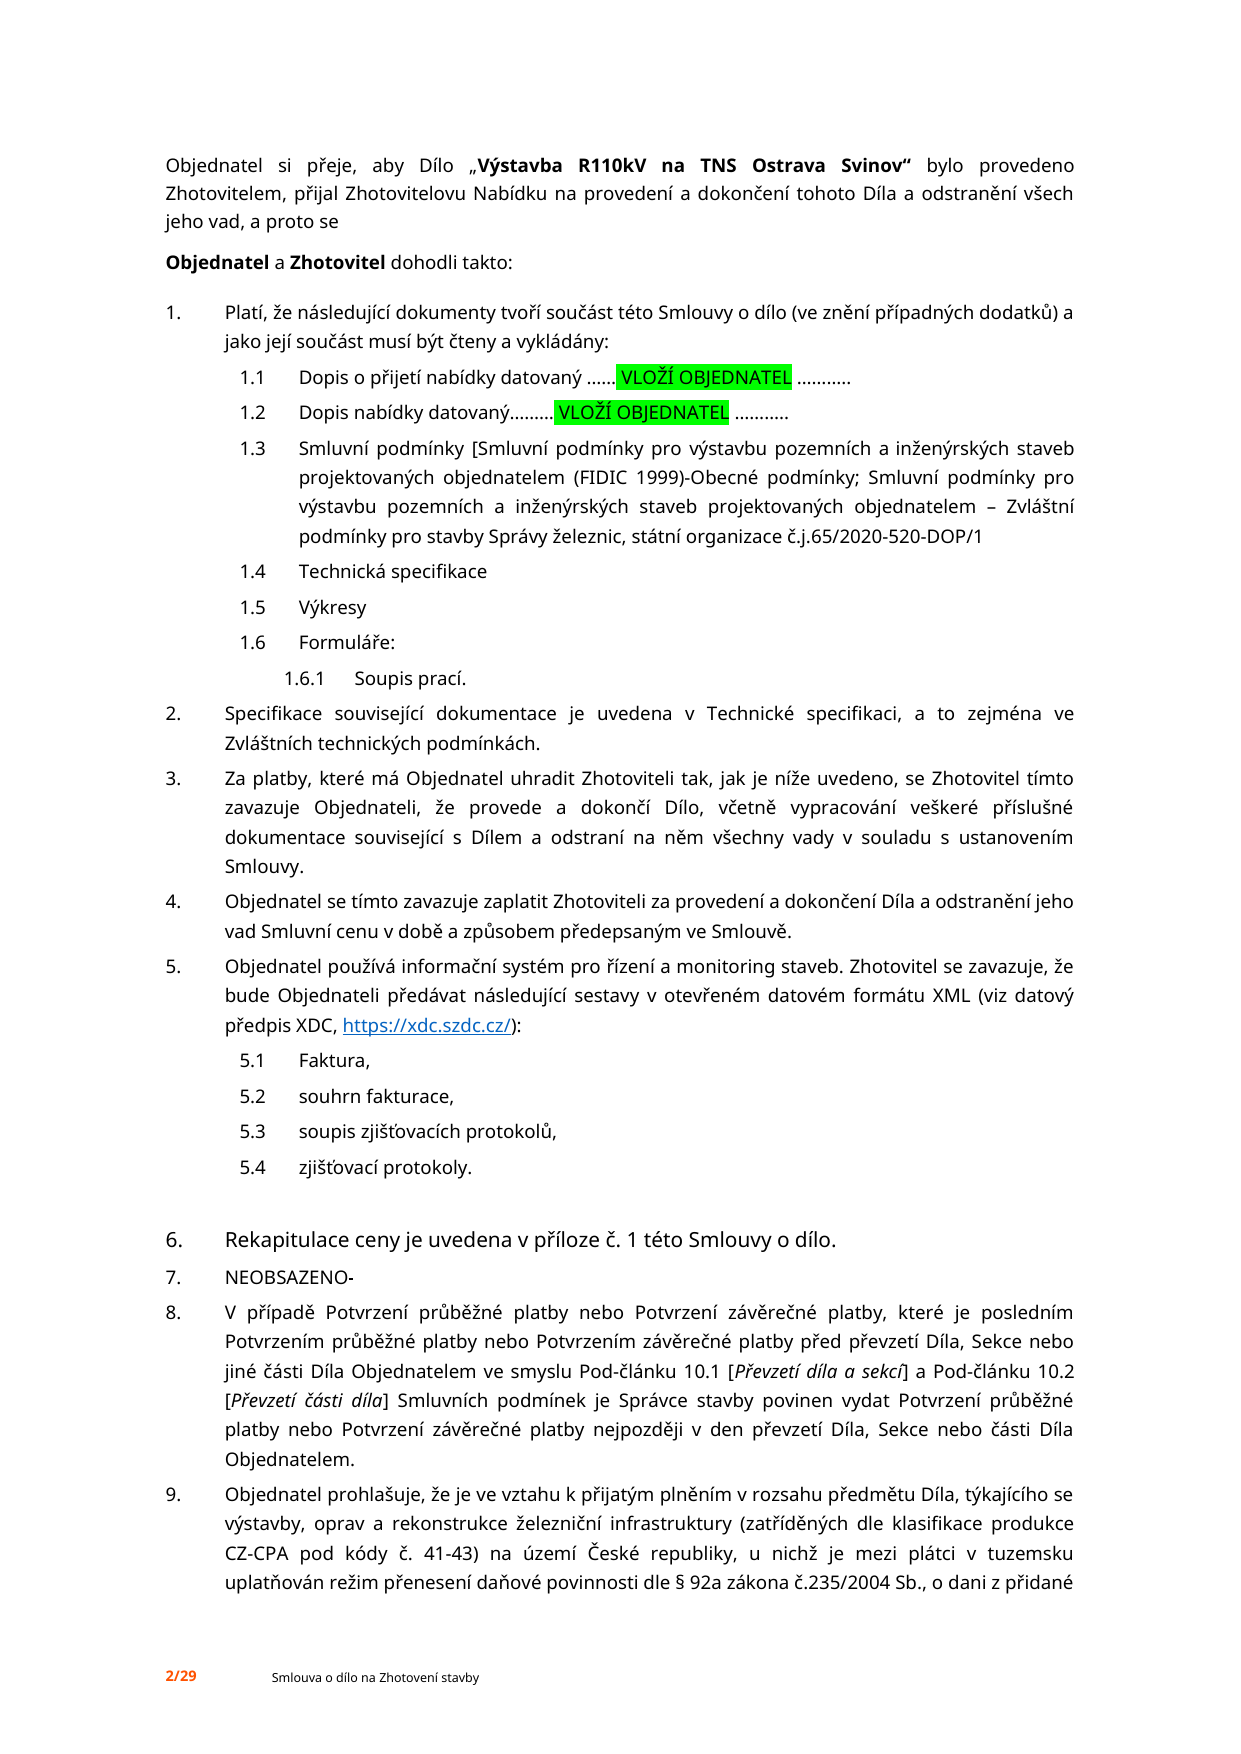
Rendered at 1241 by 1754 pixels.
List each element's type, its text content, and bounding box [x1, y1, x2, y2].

list Platí, že následující dokumenty tvoří součást této Smlouvy o dílo (ve znění případných dodatků) a jako její součást musí být čteny a vykládány: [165, 299, 1075, 354]
list souhrn fakturace, [239, 1083, 1075, 1109]
list Dopis o přijetí nabídky datovaný …… VLOŽÍ OBJEDNATEL ……….. [239, 364, 616, 390]
list Dopis nabídky datovaný……… VLOŽÍ OBJEDNATEL ……….. [729, 400, 1075, 425]
list Specifikace související dokumentace je uvedena v Technické specifikaci, a to zejména ve Zvláštních technických podmínkách. [165, 701, 1075, 755]
list Soupis prací. [283, 665, 1075, 691]
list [165, 1481, 1075, 1595]
list Formuláře: [239, 629, 1075, 655]
list Výkresy [239, 594, 1075, 619]
list NEOBSAZENO [165, 1264, 1075, 1289]
list Dopis o přijetí nabídky datovaný …… VLOŽÍ OBJEDNATEL ……….. [792, 364, 1075, 390]
list Faktura, [239, 1048, 1075, 1073]
list V případě Potvrzení průběžné platby nebo Potvrzení závěrečné platby, které je posledním Potvrzením průběžné platby nebo Potvrzením závěrečné platby před převzetí Díla, Sekce nebo jiné části Díla Objednatelem ve smyslu Pod-článku 10.1 [Převzetí díla a sekcí] a Pod-článku 10.2 [Převzetí části díla] Smluvních podmínek je Správce stavby povinen vydat Potvrzení průběžné platby nebo Potvrzení závěrečné platby nejpozději v den převzetí Díla, Sekce nebo části Díla Objednatelem. [165, 1299, 1075, 1471]
text Objednatel a Zhotovitel dohodli takto: [165, 249, 1075, 275]
list Technická specifikace [239, 558, 1075, 584]
list Objednatel používá informační systém pro řízení a monitoring staveb. Zhotovitel se zavazuje, že bude Objednateli předávat následující sestavy v otevřeném datovém formátu XML (viz datový předpis XDC, https://xdc.szdc.cz/): [165, 953, 1075, 1038]
list Rekapitulace ceny je uvedena v příloze č. 1 této Smlouvy o dílo. [165, 1225, 1075, 1254]
list Smluvní podmínky [Smluvní podmínky pro výstavbu pozemních a inženýrských staveb projektovaných objednatelem (FIDIC 1999)-Obecné podmínky; Smluvní podmínky pro výstavbu pozemních a inženýrských staveb projektovaných objednatelem – Zvláštní podmínky pro stavby Správy železnic, státní organizace č.j.65/2020-520-DOP/1 [239, 435, 1075, 548]
text Objednatel si přeje, aby Dílo „Výstavba R110kV na TNS Ostrava Svinov“ bylo provedeno Zhotovitelem, přijal Zhotovitelovu Nabídku na provedení a dokončení tohoto Díla a odstranění všech jeho vad, a proto se [165, 153, 1075, 234]
list soupis zjišťovacích protokolů, [239, 1119, 1075, 1144]
list zjišťovací protokoly. [239, 1154, 1075, 1180]
list Objednatel se tímto zavazuje zaplatit Zhotoviteli za provedení a dokončení Díla a odstranění jeho vad Smluvní cenu v době a způsobem předepsaným ve Smlouvě. [165, 889, 1075, 943]
list Za platby, které má Objednatel uhradit Zhotoviteli tak, jak je níže uvedeno, se Zhotovitel tímto zavazuje Objednateli, že provede a dokončí Dílo, včetně vypracování veškeré příslušné dokumentace související s Dílem a odstraní na něm všechny vady v souladu s ustanovením Smlouvy. [165, 765, 1075, 879]
list Dopis nabídky datovaný……… VLOŽÍ OBJEDNATEL ……….. [239, 400, 554, 425]
